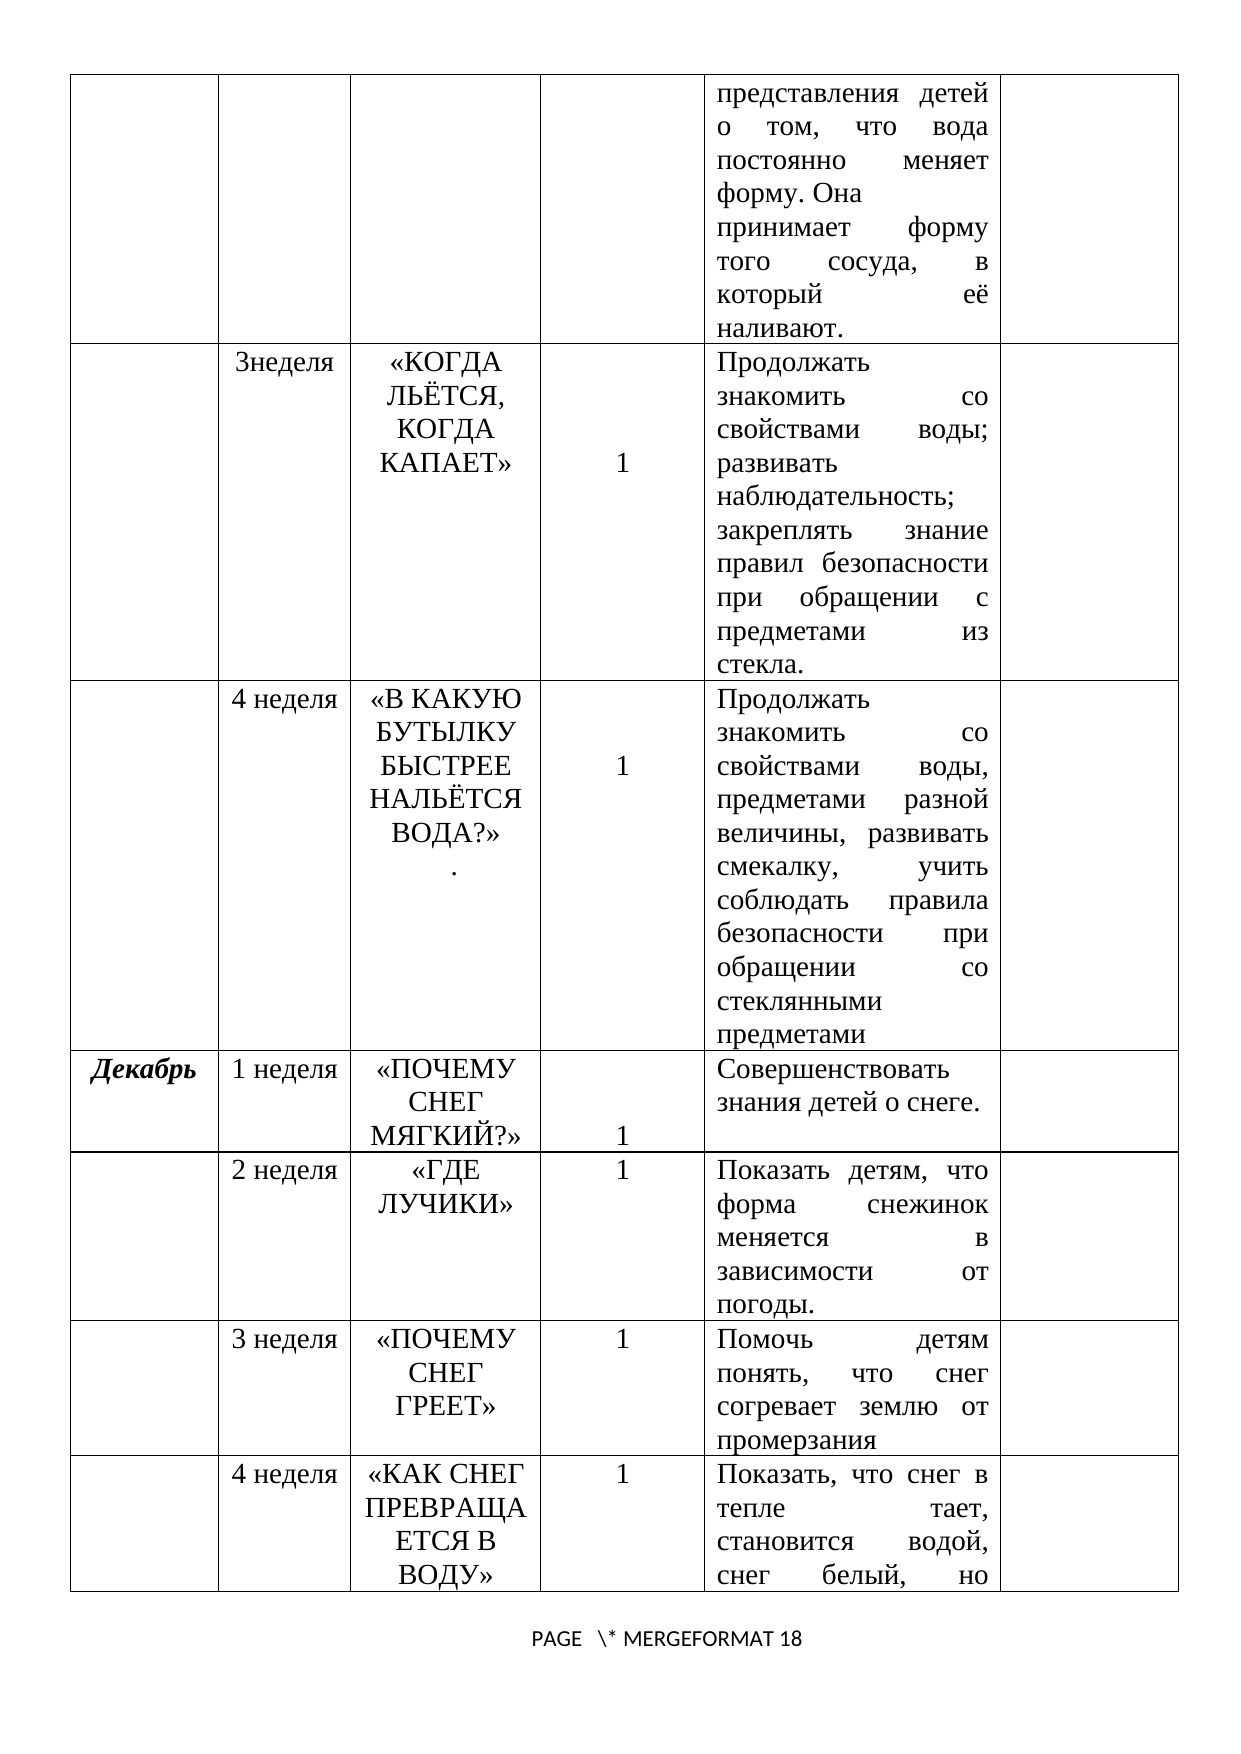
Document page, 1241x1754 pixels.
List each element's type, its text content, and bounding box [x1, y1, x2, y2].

table_cell [1001, 75, 1178, 343]
table_cell 2 неделя [219, 1153, 350, 1320]
table_cell «В КАКУЮ БУТЫЛКУ БЫСТРЕЕ НАЛЬЁТСЯ ВОДА?» . [351, 681, 540, 1050]
table_cell Продолжать знакомить со свойствами воды, предметами разной величины, развивать смекалку, учить соблюдать правила безопасности при обращении со стеклянными предметами [705, 681, 1000, 1050]
table_cell [71, 1456, 218, 1591]
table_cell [705, 1456, 1000, 1591]
table_cell [219, 75, 350, 343]
table_cell «ГДЕ ЛУЧИКИ» [351, 1153, 540, 1320]
table_cell [71, 1321, 218, 1455]
table_cell 1 [541, 1051, 704, 1151]
table_cell «КОГДА ЛЬЁТСЯ, КОГДА КАПАЕТ» [351, 344, 540, 680]
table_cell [705, 75, 1000, 343]
table_cell «ПОЧЕМУ СНЕГ МЯГКИЙ?» [351, 1051, 540, 1151]
table_cell 1 [541, 1456, 704, 1591]
table_cell 1 [541, 1321, 704, 1455]
table_cell [1001, 1321, 1178, 1455]
table_cell 1 [541, 681, 704, 1050]
table_cell [71, 1153, 218, 1320]
table_cell 4 неделя [219, 1456, 350, 1591]
table_cell [71, 75, 218, 343]
table_cell Совершенствовать знания детей о снеге. [705, 1051, 1000, 1151]
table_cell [351, 1456, 540, 1591]
table_cell 1 [541, 1153, 704, 1320]
table_cell 1 [541, 344, 704, 680]
table_cell «ПОЧЕМУ СНЕГ ГРЕЕТ» [351, 1321, 540, 1455]
table_cell 3неделя [219, 344, 350, 680]
table_cell [541, 75, 704, 343]
table_cell [351, 75, 540, 343]
table_cell Помочь детям понять, что снег согревает землю от промерзания [705, 1321, 1000, 1455]
table_cell Декабрь [71, 1051, 218, 1151]
table_cell [1001, 681, 1178, 1050]
table_cell 4 неделя [219, 681, 350, 1050]
table_cell [71, 344, 218, 680]
table_cell [1001, 1153, 1178, 1320]
table_cell [71, 681, 218, 1050]
table_cell [1001, 1051, 1178, 1151]
table_cell [1001, 344, 1178, 680]
table_cell Показать детям, что форма снежинок меняется в зависимости от погоды. [705, 1153, 1000, 1320]
table_cell 3 неделя [219, 1321, 350, 1455]
table_cell Продолжать знакомить со свойствами воды; развивать наблюдательность; закреплять знание правил безопасности при обращении с предметами из стекла. [705, 344, 1000, 680]
table_cell 1 неделя [219, 1051, 350, 1151]
table_cell [1001, 1456, 1178, 1591]
